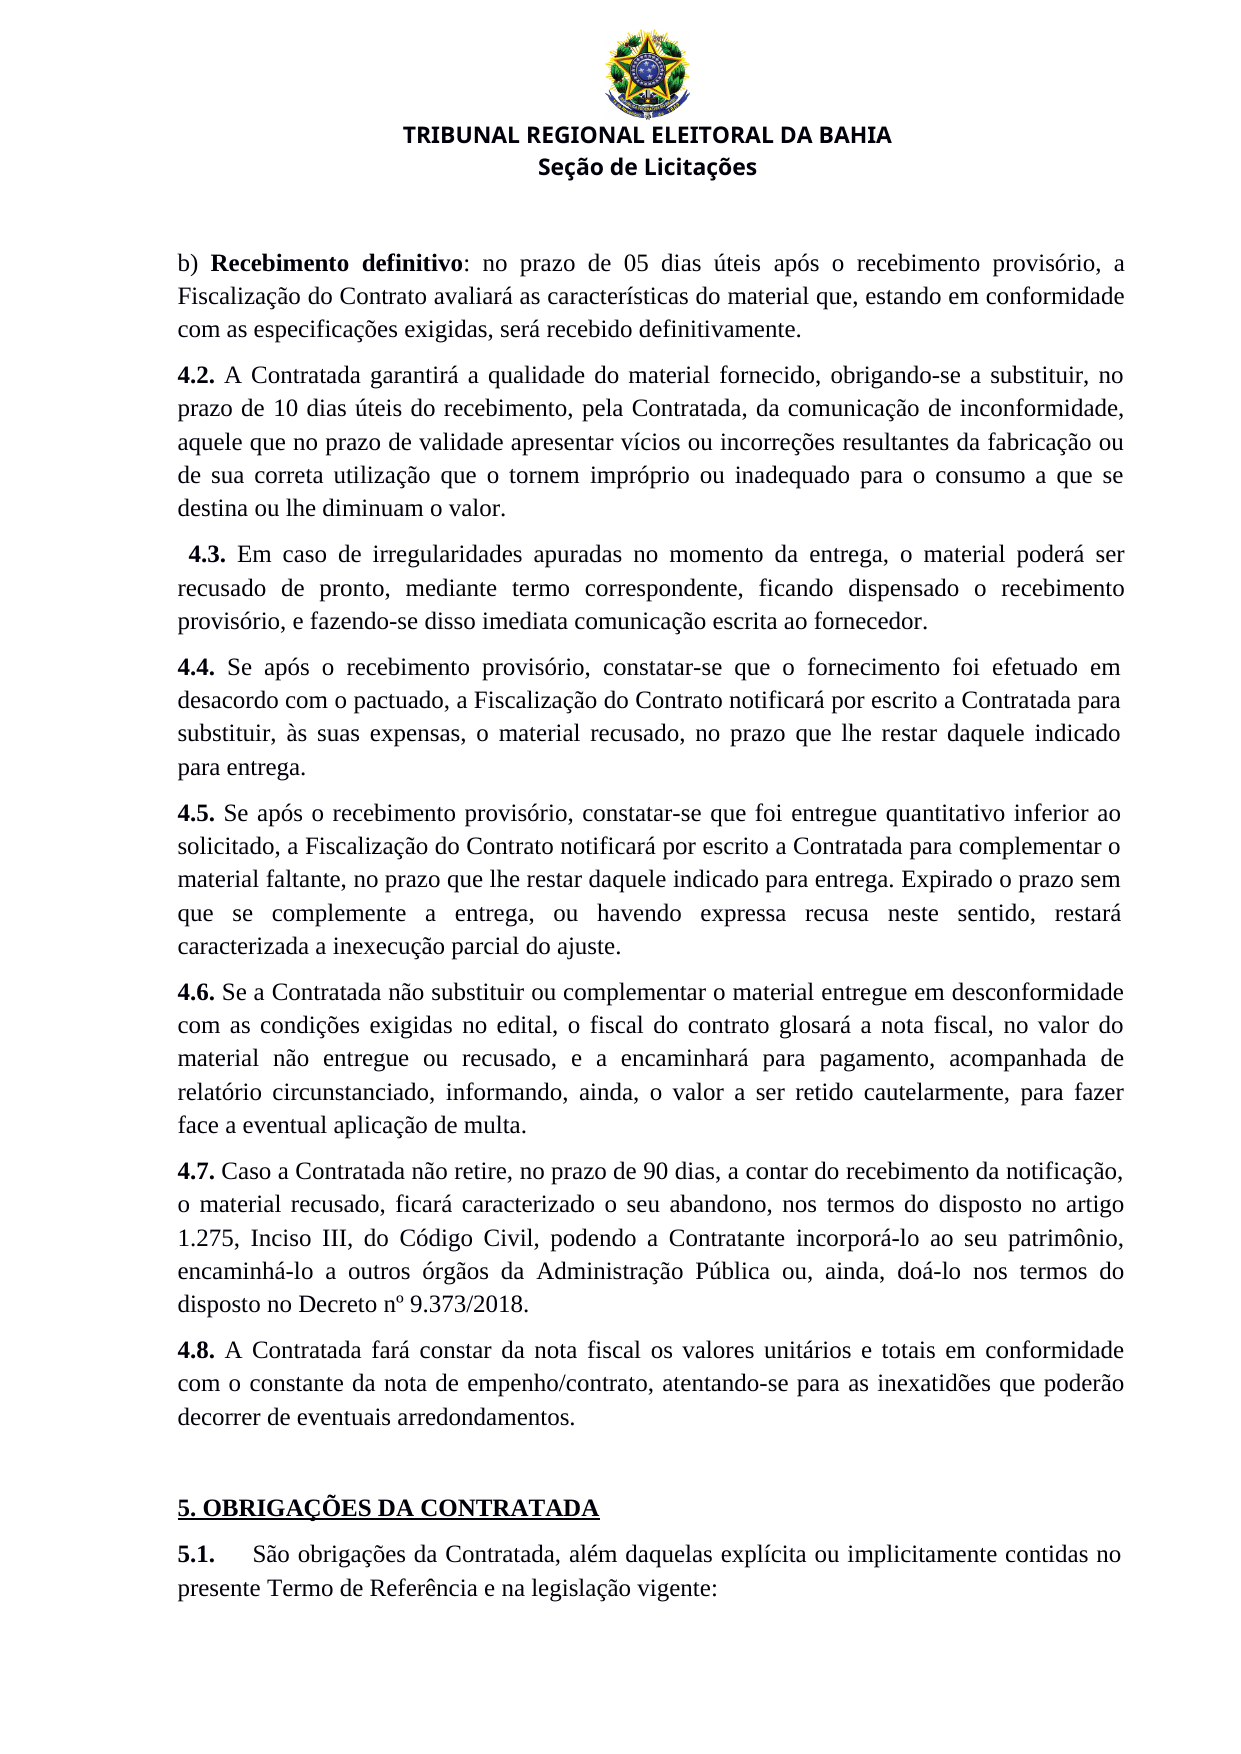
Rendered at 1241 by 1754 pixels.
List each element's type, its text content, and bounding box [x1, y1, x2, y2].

text 4.6. Se a Contratada não substituir ou complementar o material entregue em desconformidade com as condições exigidas no edital, o fiscal do contrato glosará a nota fiscal, no valor do material não entregue ou recusado, e a encaminhará para pagamento, acompanhada de relatório circunstanciado, informando, ainda, o valor a ser retido cautelarmente, para fazer face a eventual aplicação de multa. [177, 973, 1125, 1140]
text 5.1. São obrigações da Contratada, além daquelas explícita ou implicitamente contidas no presente Termo de Referência e na legislação vigente: [177, 1536, 1122, 1603]
text 4.7. Caso a Contratada não retire, no prazo de 90 dias, a contar do recebimento da notificação, o material recusado, ficará caracterizado o seu abandono, nos termos do disposto no artigo 1.275, Inciso III, do Código Civil, podendo a Contratante incorporá-lo ao seu patrimônio, encaminhá-lo a outros órgãos da Administração Pública ou, ainda, doá-lo nos termos do disposto no Decreto nº 9.373/2018. [177, 1153, 1125, 1319]
text 5. OBRIGAÇÕES DA CONTRATADA [177, 1490, 1122, 1523]
text b) Recebimento definitivo: no prazo de 05 dias úteis após o recebimento provisório, a Fiscalização do Contrato avaliará as características do material que, estando em conformidade com as especificações exigidas, será recebido definitivamente. [177, 244, 1125, 344]
text 4.4. Se após o recebimento provisório, constatar-se que o fornecimento foi efetuado em desacordo com o pactuado, a Fiscalização do Contrato notificará por escrito a Contratada para substituir, às suas expensas, o material recusado, no prazo que lhe restar daquele indicado para entrega. [177, 648, 1122, 782]
text 4.5. Se após o recebimento provisório, constatar-se que foi entregue quantitativo inferior ao solicitado, a Fiscalização do Contrato notificará por escrito a Contratada para complementar o material faltante, no prazo que lhe restar daquele indicado para entrega. Expirado o prazo sem que se complemente a entrega, ou havendo expressa recusa neste sentido, restará caracterizada a inexecução parcial do ajuste. [177, 794, 1122, 961]
text 4.8. A Contratada fará constar da nota fiscal os valores unitários e totais em conformidade com o constante da nota de empenho/contrato, atentando-se para as inexatidões que poderão decorrer de eventuais arredondamentos. [177, 1332, 1125, 1432]
text 4.2. A Contratada garantirá a qualidade do material fornecido, obrigando-se a substituir, no prazo de 10 dias úteis do recebimento, pela Contratada, da comunicação de inconformidade, aquele que no prazo de validade apresentar vícios ou incorreções resultantes da fabricação ou de sua correta utilização que o tornem impróprio ou inadequado para o consumo a que se destina ou lhe diminuam o valor. [177, 357, 1125, 523]
text 4.3. Em caso de irregularidades apuradas no momento da entrega, o material poderá ser recusado de pronto, mediante termo correspondente, ficando dispensado o recebimento provisório, e fazendo-se disso imediata comunicação escrita ao fornecedor. [177, 536, 1125, 636]
